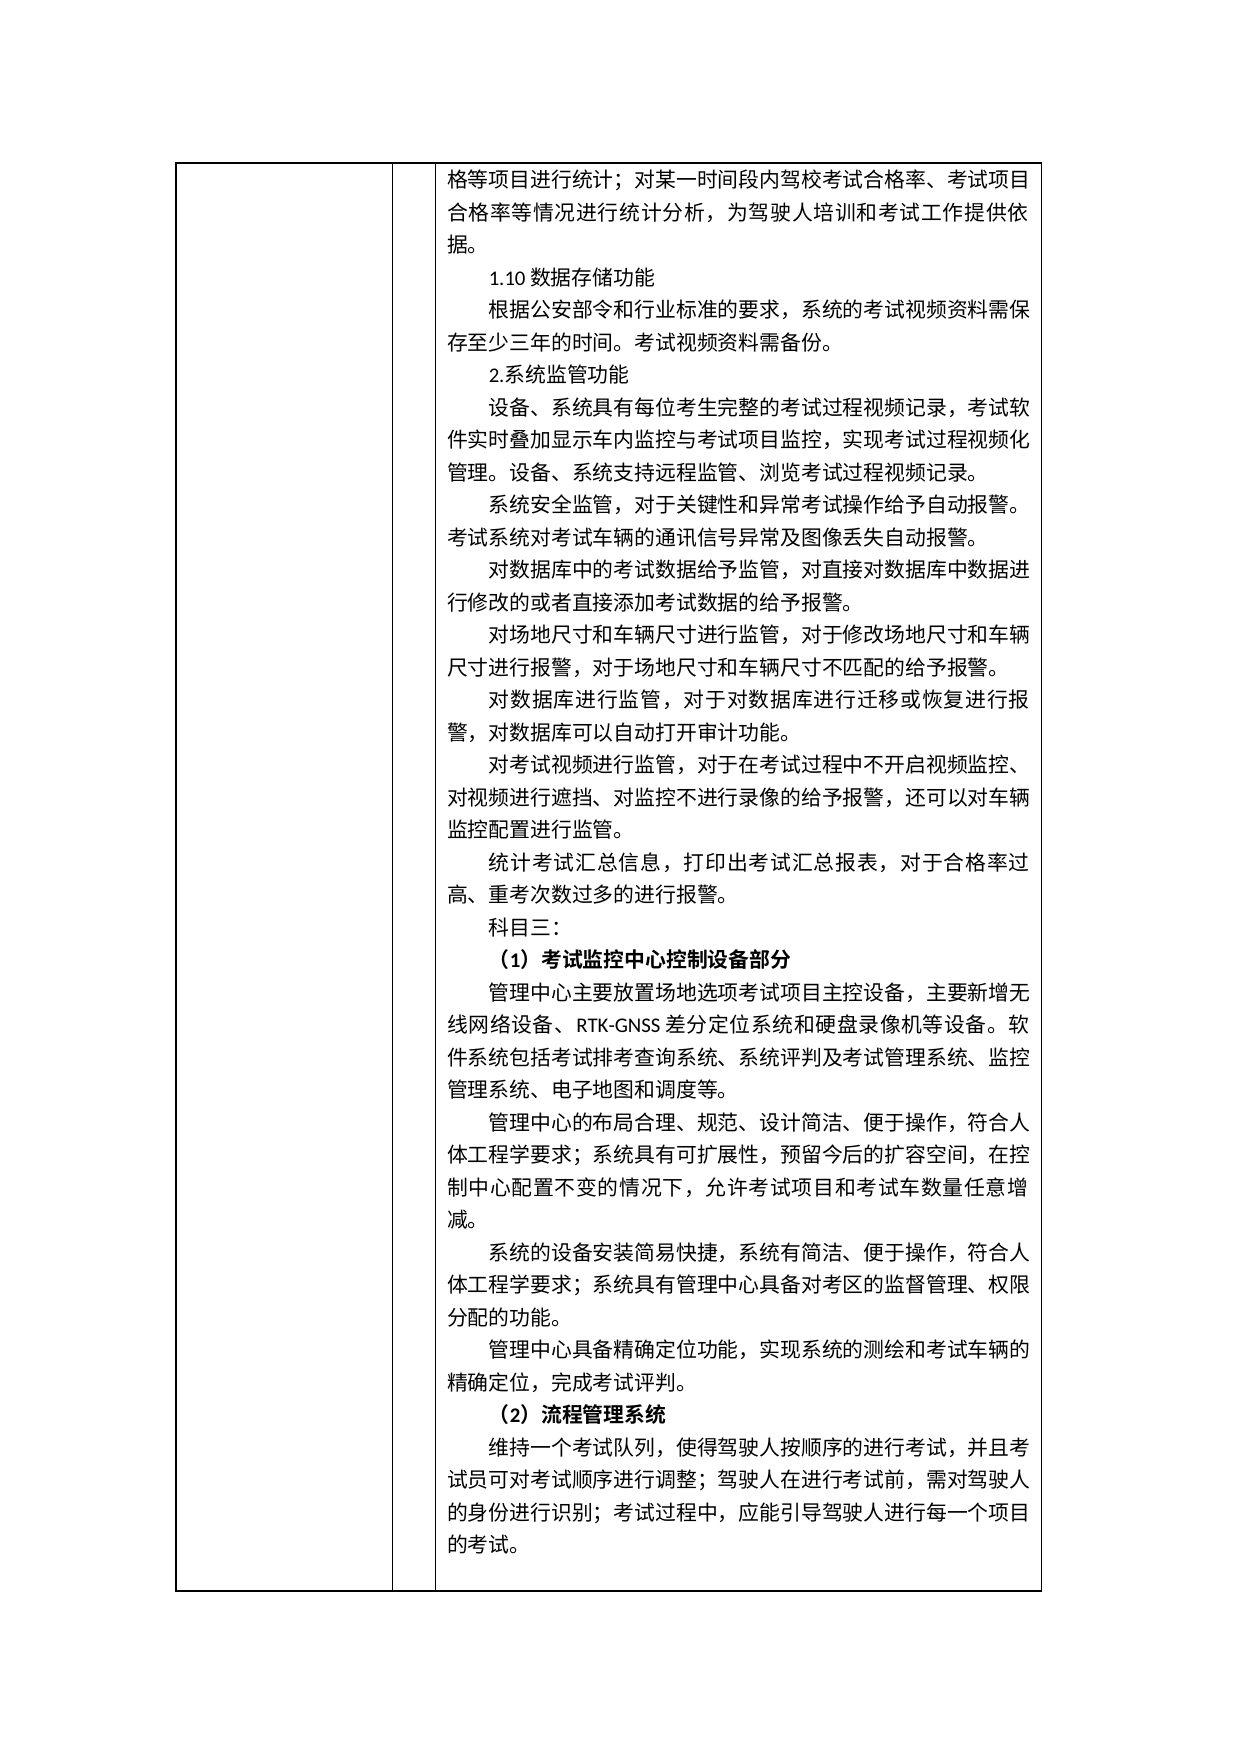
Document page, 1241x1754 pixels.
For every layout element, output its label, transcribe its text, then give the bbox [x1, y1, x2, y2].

table_cell [177, 164, 392, 1590]
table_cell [436, 164, 1041, 1590]
table_cell 2 [393, 164, 435, 1590]
